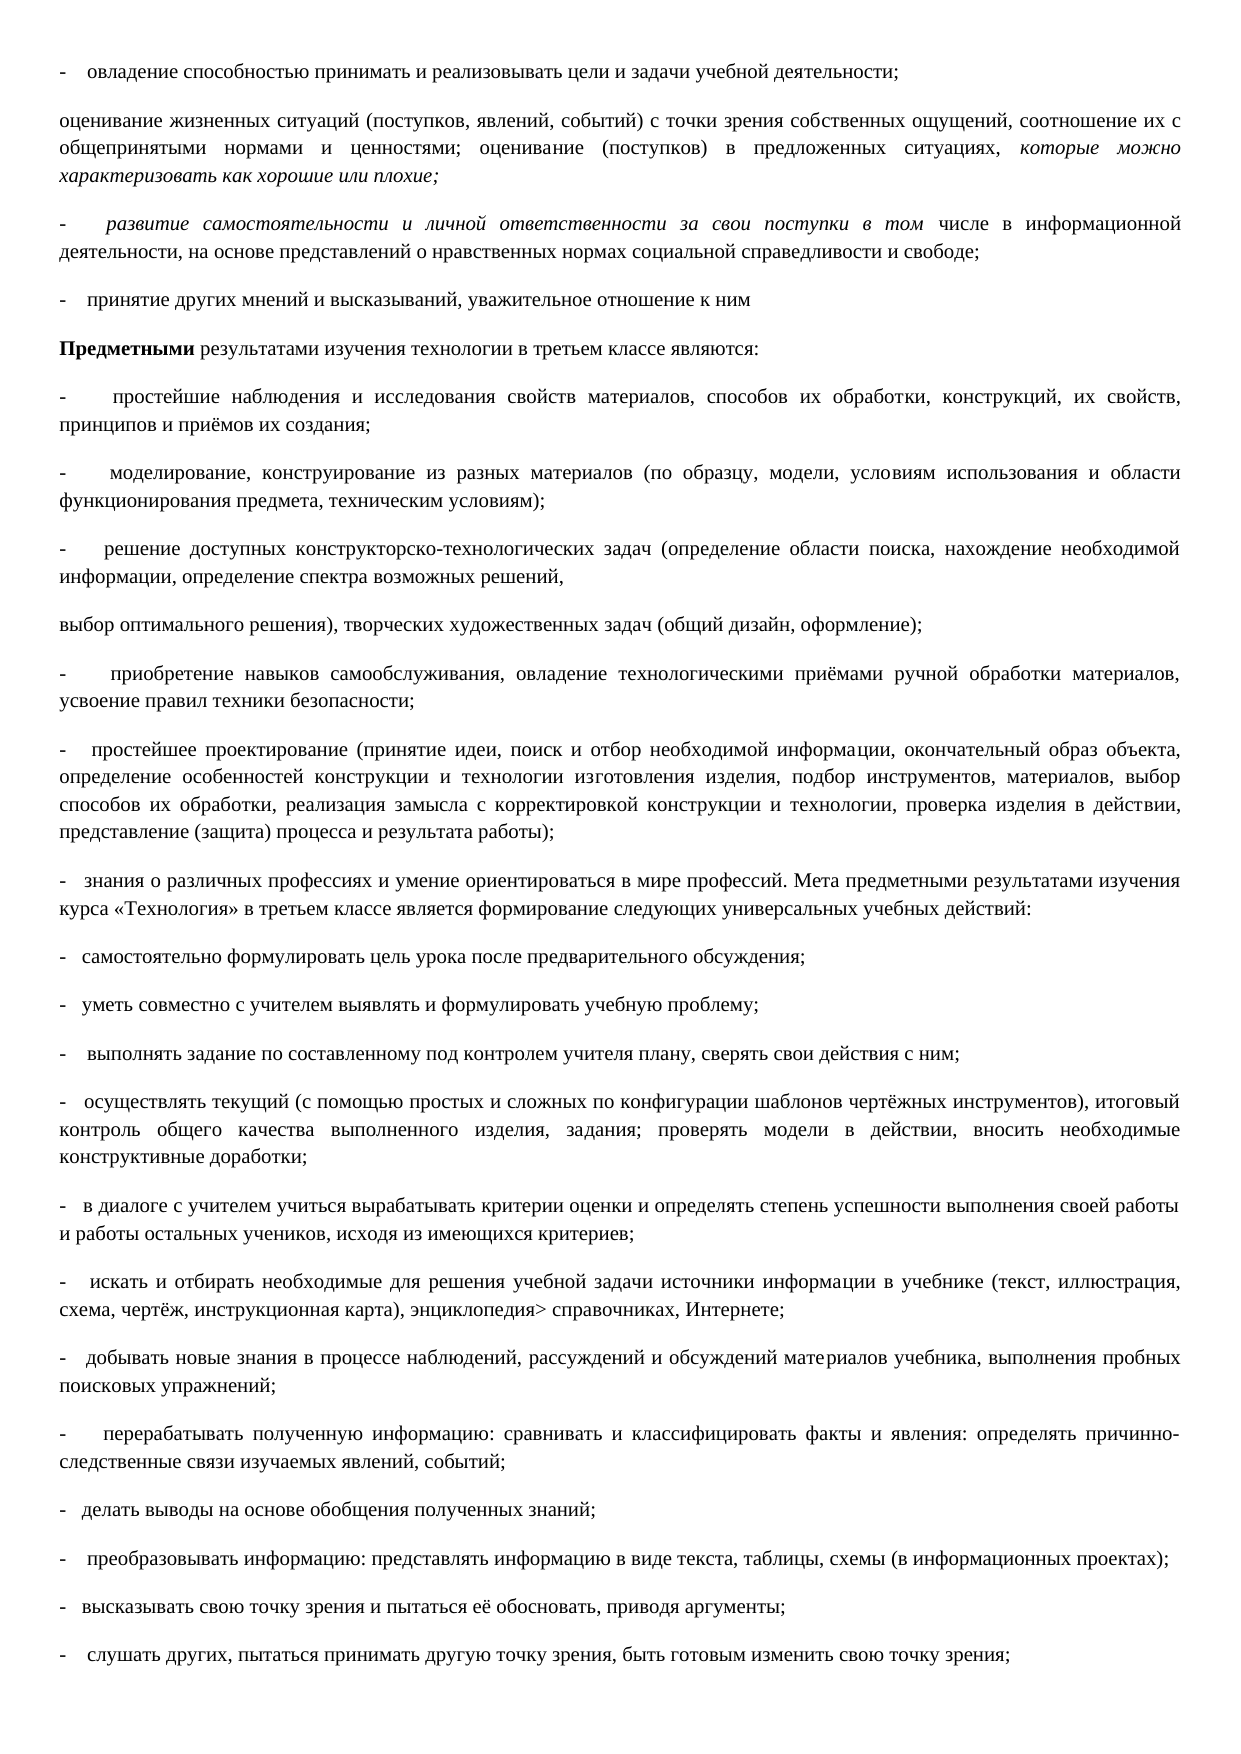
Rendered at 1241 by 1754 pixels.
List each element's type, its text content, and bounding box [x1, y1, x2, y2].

text - в диалоге с учителем учиться вырабатывать критерии оценки и определять степень успешности выполнения своей работы и работы остальных учеников, исходя из имеющихся критериев; [59, 1193, 1181, 1244]
text - приобретение навыков самообслуживания, овладение технологическими приёмами ручной обработки материалов, усвоение правил техники безопасности; [59, 661, 1181, 712]
text - развитие самостоятельности и личной ответственности за свои поступки в том числе в информационной деятельности, на основе представлений о нравственных нормах социальной справедливости и свободе; [59, 211, 1181, 263]
text - выполнять задание по составленному под контролем учителя плану, сверять свои действия с ним; [59, 1041, 1181, 1065]
text - простейшее проектирование (принятие идеи, поиск и отбор необходимой информации, окончательный образ объекта, определение особенностей конструкции и технологии изготовления изделия, подбор инструментов, материалов, выбор способов их обработки, реализация замысла с корректировкой конструкции и технологии, проверка изделия в действии, представление (защита) процесса и результата работы); [59, 737, 1181, 843]
text - перерабатывать полученную информацию: сравнивать и классифицировать факты и явления: определять причинно-следственные связи изучаемых явлений, событий; [59, 1421, 1181, 1473]
text - моделирование, конструирование из разных материалов (по образцу, модели, условиям использования и области функционирования предмета, техническим условиям); [59, 460, 1181, 512]
text - осуществлять текущий (с помощью простых и сложных по конфигурации шаблонов чертёжных инструментов), итоговый контроль общего качества выполненного изделия, задания; проверять модели в действии, вносить необходимые конструктивные доработки; [59, 1089, 1181, 1168]
text - слушать других, пытаться принимать другую точку зрения, быть готовым изменить свою точку зрения; [59, 1642, 1181, 1666]
text выбор оптимального решения), творческих художественных задач (общий дизайн, оформление); [59, 612, 1181, 636]
text - искать и отбирать необходимые для решения учебной задачи источники информации в учебнике (текст, иллюстрация, схема, чертёж, инструкционная карта), энциклопедия> справочниках, Интернете; [59, 1269, 1181, 1321]
text - принятие других мнений и высказываний, уважительное отношение к ним [59, 287, 1181, 311]
text - делать выводы на основе обобщения полученных знаний; [59, 1497, 1181, 1521]
text - добывать новые знания в процессе наблюдений, рассуждений и обсуждений материалов учебника, выполнения пробных поисковых упражнений; [59, 1345, 1181, 1397]
text - высказывать свою точку зрения и пытаться её обосновать, приводя аргументы; [59, 1594, 1181, 1618]
text - овладение способностью принимать и реализовывать цели и задачи учебной деятельности; [59, 59, 1181, 83]
text оценивание жизненных ситуаций (поступков, явлений, событий) с точки зрения собственных ощущений, соотношение их с общепринятыми нормами и ценностями; оценивание (поступков) в предложенных ситуациях, которые можно характеризовать как хорошие или плохие; [59, 107, 1181, 187]
text - преобразовывать информацию: представлять информацию в виде текста, таблицы, схемы (в информационных проектах); [59, 1546, 1181, 1569]
text - решение доступных конструкторско-технологических задач (определение области поиска, нахождение необходимой информации, определение спектра возможных решений, [59, 536, 1181, 588]
text - самостоятельно формулировать цель урока после предварительного обсуждения; [59, 944, 1181, 968]
text Предметными результатами изучения технологии в третьем классе являются: [59, 336, 1181, 360]
text - знания о различных профессиях и умение ориентироваться в мире профессий. Мета предметными результатами изучения курса «Технология» в третьем классе является формирование следующих универсальных учебных действий: [59, 868, 1181, 919]
text - уметь совместно с учителем выявлять и формулировать учебную проблему; [59, 992, 1181, 1016]
text - простейшие наблюдения и исследования свойств материалов, способов их обработки, конструкций, их свойств, принципов и приёмов их создания; [59, 384, 1181, 436]
